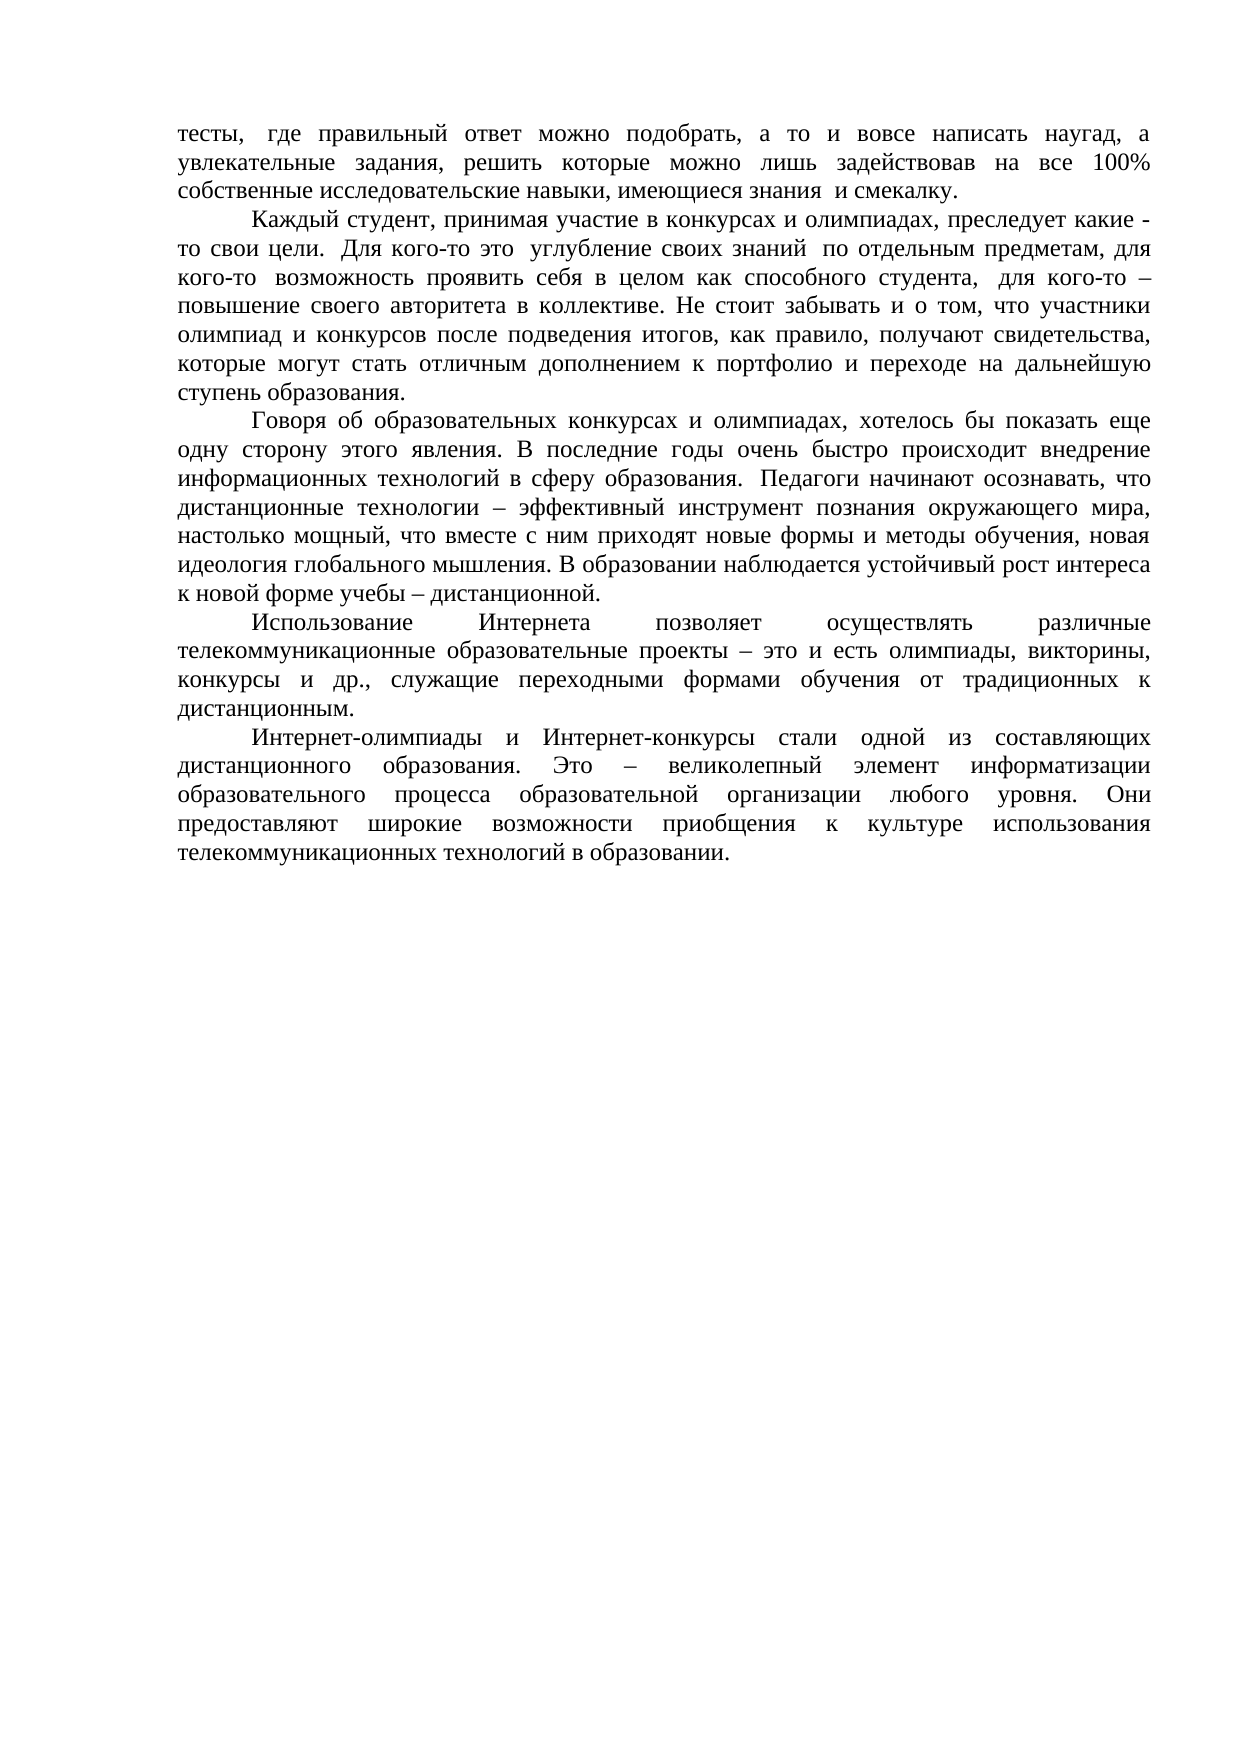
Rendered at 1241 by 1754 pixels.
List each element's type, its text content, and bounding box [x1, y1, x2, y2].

text Каждый студент, принимая участие в конкурсах и олимпиадах, преследует какие - то свои цели. Для кого-то это углубление своих знаний по отдельным предметам, для кого-то возможность проявить себя в целом как способного студента, для кого-то – повышение своего авторитета в коллективе. Не стоит забывать и о том, что участники олимпиад и конкурсов после подведения итогов, как правило, получают свидетельства, которые могут стать отличным дополнением к портфолио и переходе на дальнейшую ступень образования. [177, 204, 1152, 406]
text Интернет-олимпиады и Интернет-конкурсы стали одной из составляющих дистанционного образования. Это – великолепный элемент информатизации образовательного процесса образовательной организации любого уровня. Они предоставляют широкие возможности приобщения к культуре использования телекоммуникационных технологий в образовании. [177, 722, 1152, 866]
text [177, 118, 1152, 204]
text Использование Интернета позволяет осуществлять различные телекоммуникационные образовательные проекты – это и есть олимпиады, викторины, конкурсы и др., служащие переходными формами обучения от традиционных к дистанционным. [177, 607, 1152, 722]
text Говоря об образовательных конкурсах и олимпиадах, хотелось бы показать еще одну сторону этого явления. В последние годы очень быстро происходит внедрение информационных технологий в сферу образования. Педагоги начинают осознавать, что дистанционные технологии – эффективный инструмент познания окружающего мира, настолько мощный, что вместе с ним приходят новые формы и методы обучения, новая идеология глобального мышления. В образовании наблюдается устойчивый рост интереса к новой форме учебы – дистанционной. [177, 406, 1152, 607]
